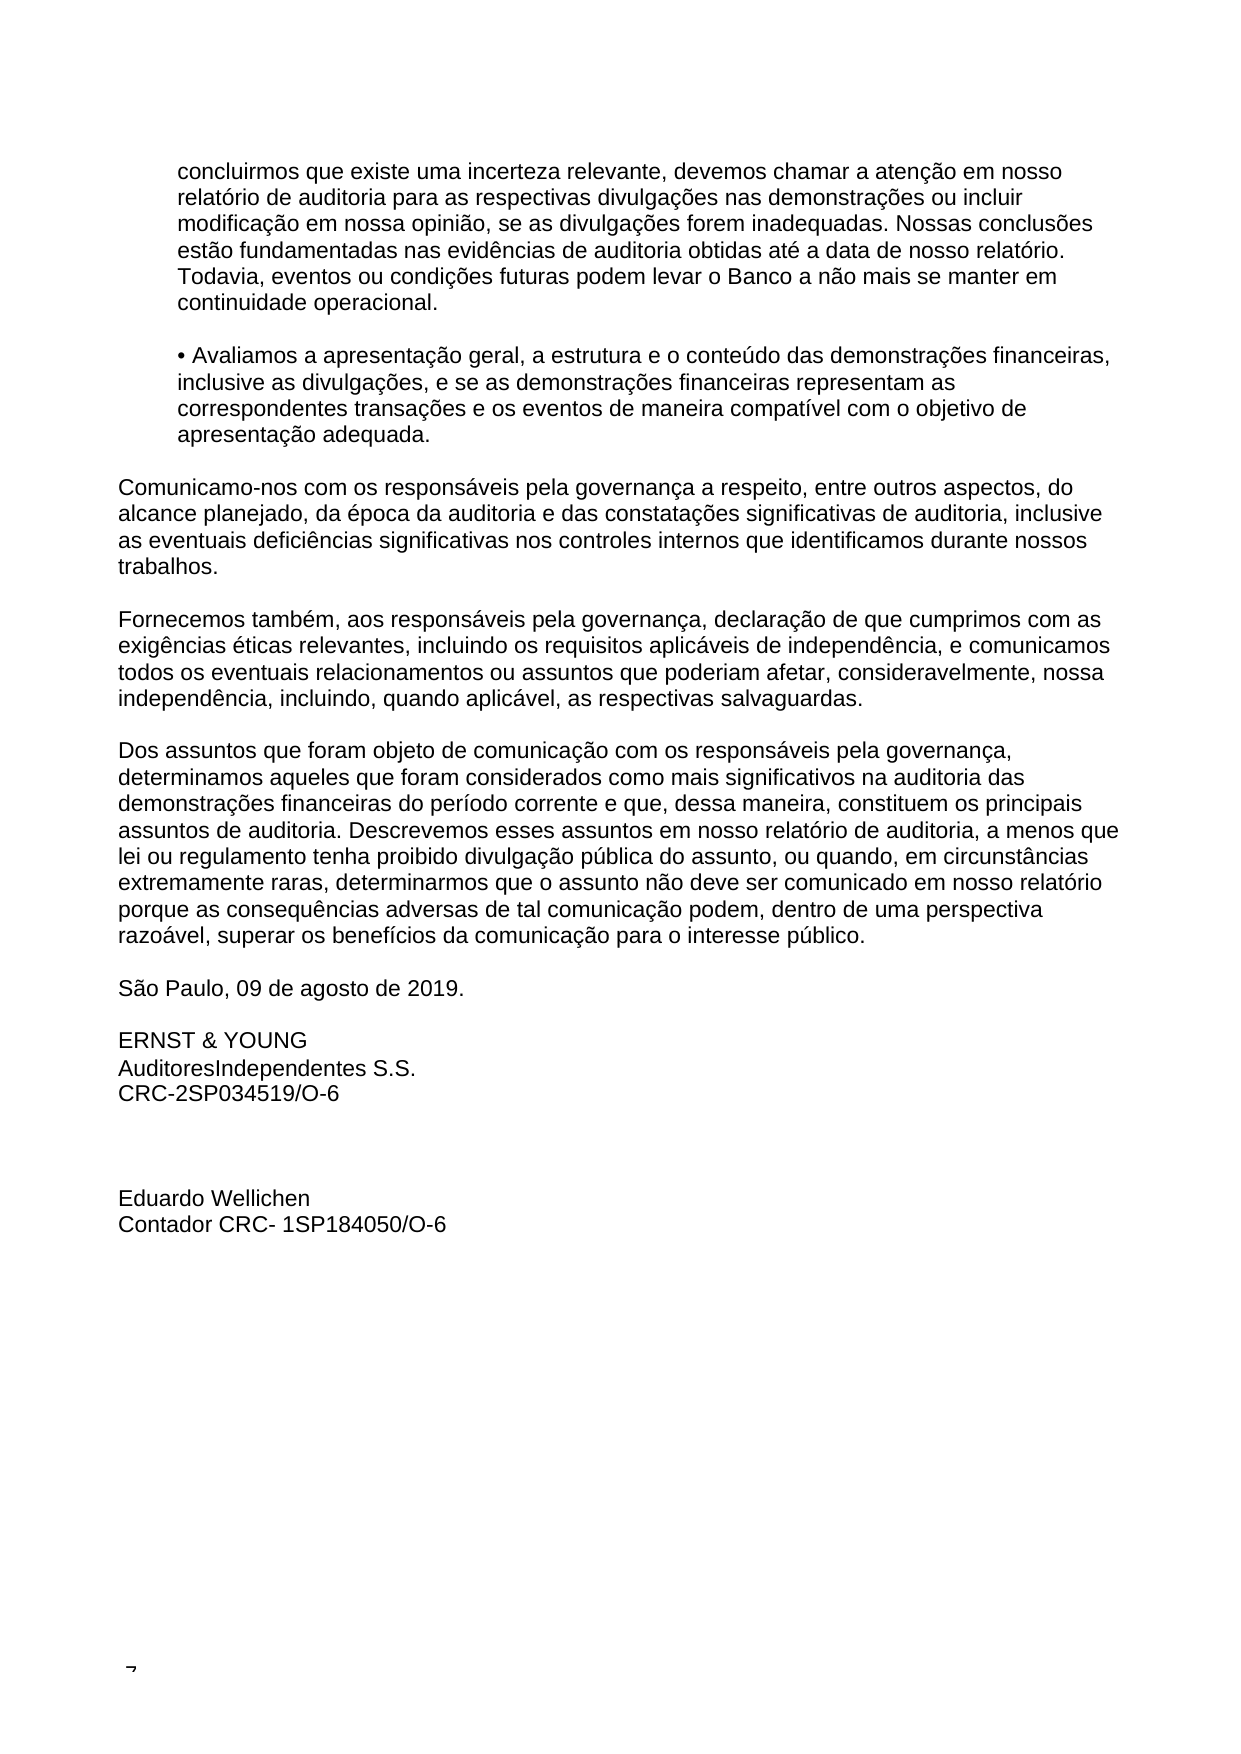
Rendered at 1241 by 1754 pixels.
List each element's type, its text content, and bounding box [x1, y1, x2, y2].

text AuditoresIndependentes S.S. [118, 1059, 1226, 1080]
text Contador CRC- 1SP184050/O-6 [118, 1212, 1226, 1238]
list Avaliamos a apresentação geral, a estrutura e o conteúdo das demonstrações financeiras, inclusive as divulgações, e se as demonstrações financeiras representam as correspondentes transações e os eventos de maneira compatível com o objetivo de apresentação adequada. [177, 342, 1112, 448]
text São Paulo, 09 de agosto de 2019. ERNST & YOUNG [118, 954, 467, 1059]
text Eduardo Wellichen [118, 1186, 1226, 1212]
text CRC-2SP034519/O-6 [118, 1080, 1226, 1106]
text Comunicamo-nos com os responsáveis pela governança a respeito, entre outros aspectos, do alcance planejado, da época da auditoria e das constatações significativas de auditoria, inclusive as eventuais deficiências significativas nos controles internos que identificamos durante nossos trabalhos. [118, 474, 1105, 579]
text Todavia, eventos ou condições futuras podem levar o Banco a não mais se manter em continuidade operacional. [177, 263, 1060, 316]
text Fornecemos também, aos responsáveis pela governança, declaração de que cumprimos com as exigências éticas relevantes, incluindo os requisitos aplicáveis de independência, e comunicamos todos os eventuais relacionamentos ou assuntos que poderiam afetar, consideravelmente, nossa independência, incluindo, quando aplicável, as respectivas salvaguardas. [118, 606, 1124, 711]
text concluirmos que existe uma incerteza relevante, devemos chamar a atenção em nosso relatório de auditoria para as respectivas divulgações nas demonstrações ou incluir modificação em nossa opinião, se as divulgações forem inadequadas. Nossas conclusões estão fundamentadas nas evidências de auditoria obtidas até a data de nosso relatório. [177, 158, 1096, 263]
text Dos assuntos que foram objeto de comunicação com os responsáveis pela governança, determinamos aqueles que foram considerados como mais significativos na auditoria das demonstrações financeiras do período corrente e que, dessa maneira, constituem os principais assuntos de auditoria. Descrevemos esses assuntos em nosso relatório de auditoria, a menos que lei ou regulamento tenha proibido divulgação pública do assunto, ou quando, em circunstâncias extremamente raras, determinarmos que o assunto não deve ser comunicado em nosso relatório porque as consequências adversas de tal comunicação podem, dentro de uma perspectiva razoável, superar os benefícios da comunicação para o interesse público. [118, 737, 1122, 948]
